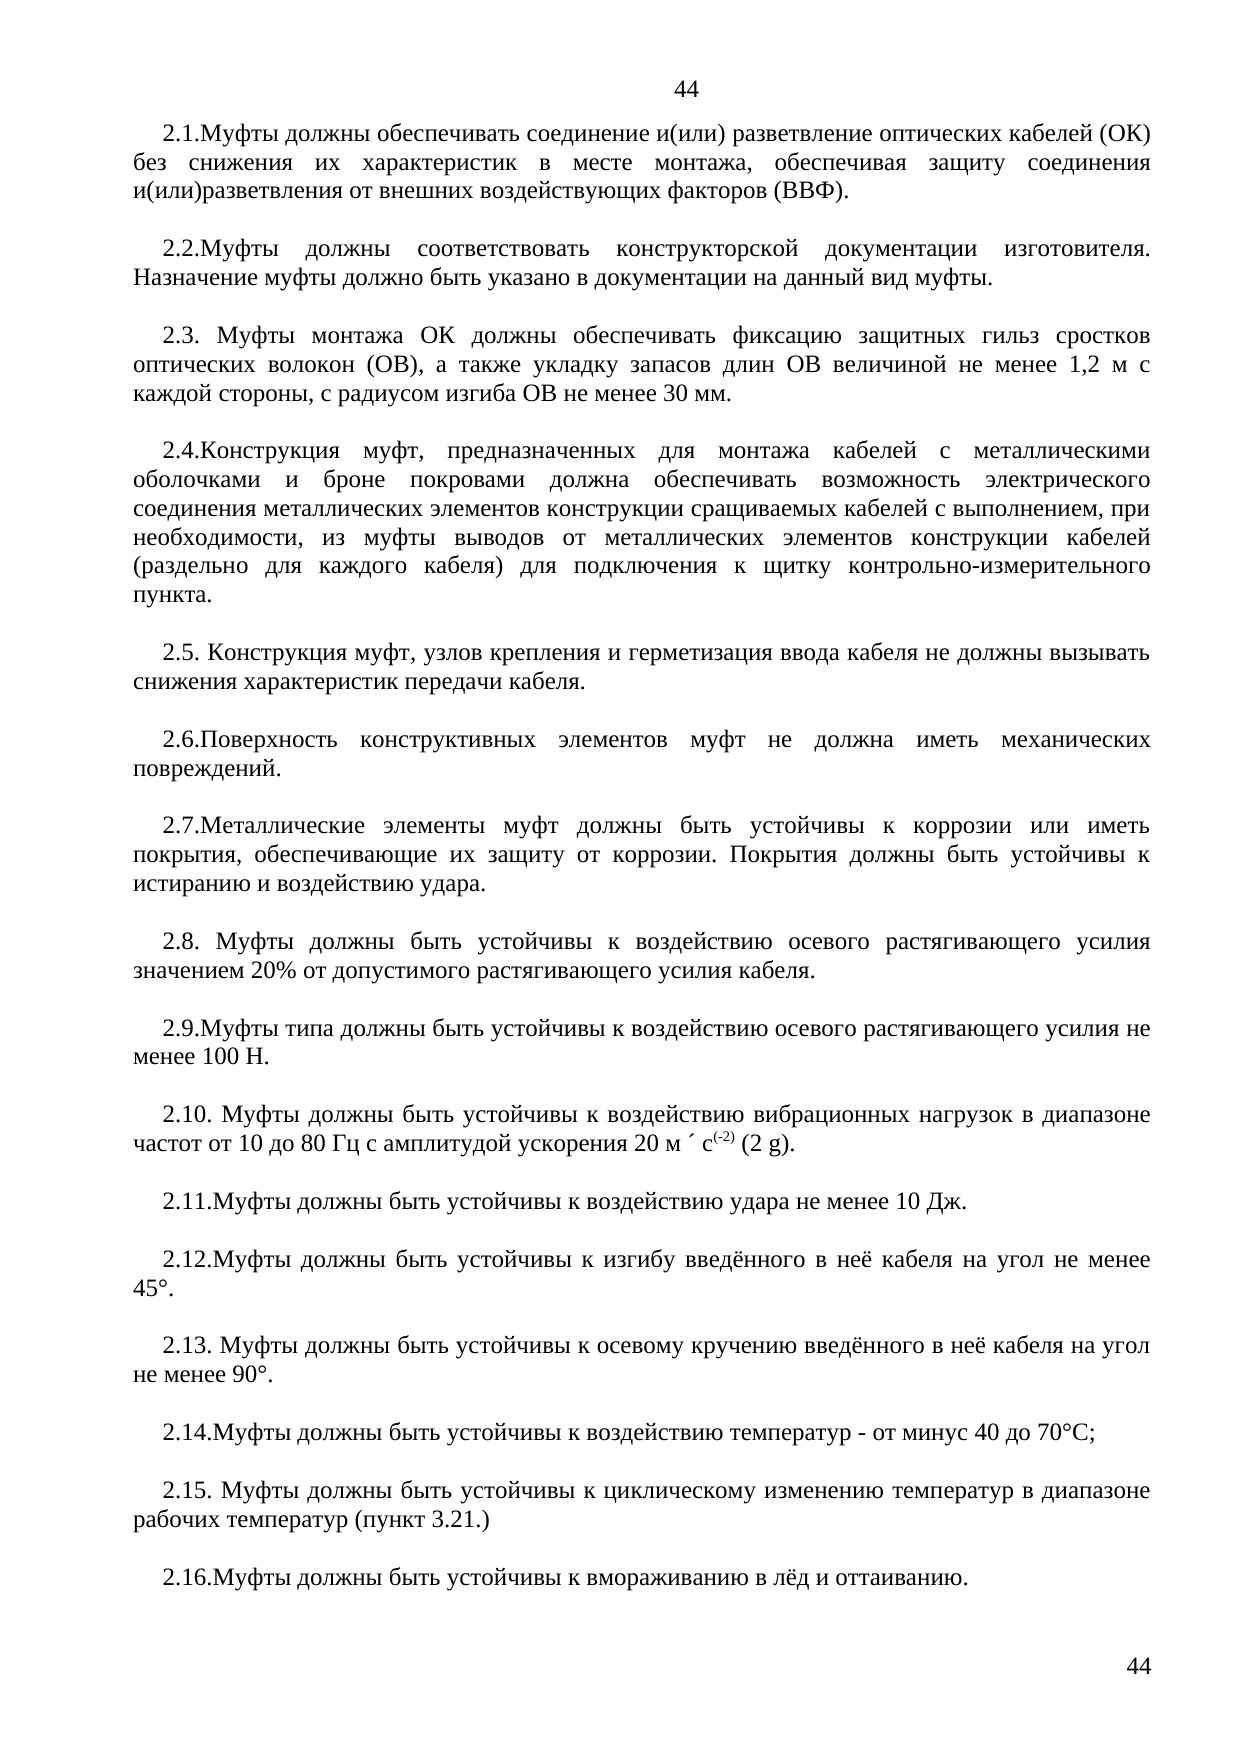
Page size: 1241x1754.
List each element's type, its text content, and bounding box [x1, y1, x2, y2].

text 2.7.Металлические элементы муфт должны быть устойчивы к коррозии или иметь покрытия, обеспечивающие их защиту от коррозии. Покрытия должны быть устойчивы к истиранию и воздействию удара. [133, 811, 1152, 897]
text 2.10. Муфты должны быть устойчивы к воздействию вибрационных нагрузок в диапазоне частот от 10 до 80 Гц с амплитудой ускорения 20 м ´ с(-2) (2 g). [133, 1099, 1152, 1157]
text 2.1.Муфты должны обеспечивать соединение и(или) разветвление оптических кабелей (ОК) без снижения их характеристик в месте монтажа, обеспечивая защиту соединения и(или)разветвления от внешних воздействующих факторов (ВВФ). [133, 118, 1152, 204]
text 2.5. Конструкция муфт, узлов крепления и герметизация ввода кабеля не должны вызывать снижения характеристик передачи кабеля. [133, 637, 1152, 695]
text 2.2.Муфты должны соответствовать конструкторской документации изготовителя. Назначение муфты должно быть указано в документации на данный вид муфты. [133, 233, 1152, 291]
text 2.8. Муфты должны быть устойчивы к воздействию осевого растягивающего усилия значением 20% от допустимого растягивающего усилия кабеля. [133, 926, 1152, 983]
text 2.11.Муфты должны быть устойчивы к воздействию удара не менее 10 Дж. [133, 1186, 1152, 1215]
text 2.12.Муфты должны быть устойчивы к изгибу введённого в неё кабеля на угол не менее 45°. [133, 1244, 1152, 1301]
text 2.3. Муфты монтажа ОК должны обеспечивать фиксацию защитных гильз сростков оптических волокон (ОВ), а также укладку запасов длин ОВ величиной не менее 1,2 м с каждой стороны, с радиусом изгиба ОВ не менее 30 мм. [133, 320, 1152, 406]
text 2.15. Муфты должны быть устойчивы к циклическому изменению температур в диапазоне рабочих температур (пункт 3.21.) [133, 1475, 1152, 1533]
text 2.6.Поверхность конструктивных элементов муфт не должна иметь механических повреждений. [133, 724, 1152, 781]
text 2.14.Муфты должны быть устойчивы к воздействию температур - от минус 40 до 70°С; [133, 1417, 1152, 1446]
text 2.13. Муфты должны быть устойчивы к осевому кручению введённого в неё кабеля на угол не менее 90°. [133, 1331, 1152, 1388]
text 2.9.Муфты типа должны быть устойчивы к воздействию осевого растягивающего усилия не менее 100 Н. [133, 1013, 1152, 1070]
text 2.4.Конструкция муфт, предназначенных для монтажа кабелей с металлическими оболочками и броне покровами должна обеспечивать возможность электрического соединения металлических элементов конструкции сращиваемых кабелей с выполнением, при необходимости, из муфты выводов от металлических элементов конструкции кабелей (раздельно для каждого кабеля) для подключения к щитку контрольно-измерительного пункта. [133, 436, 1152, 608]
text 2.16.Муфты должны быть устойчивы к вмораживанию в лёд и оттаиванию. [133, 1562, 1152, 1591]
